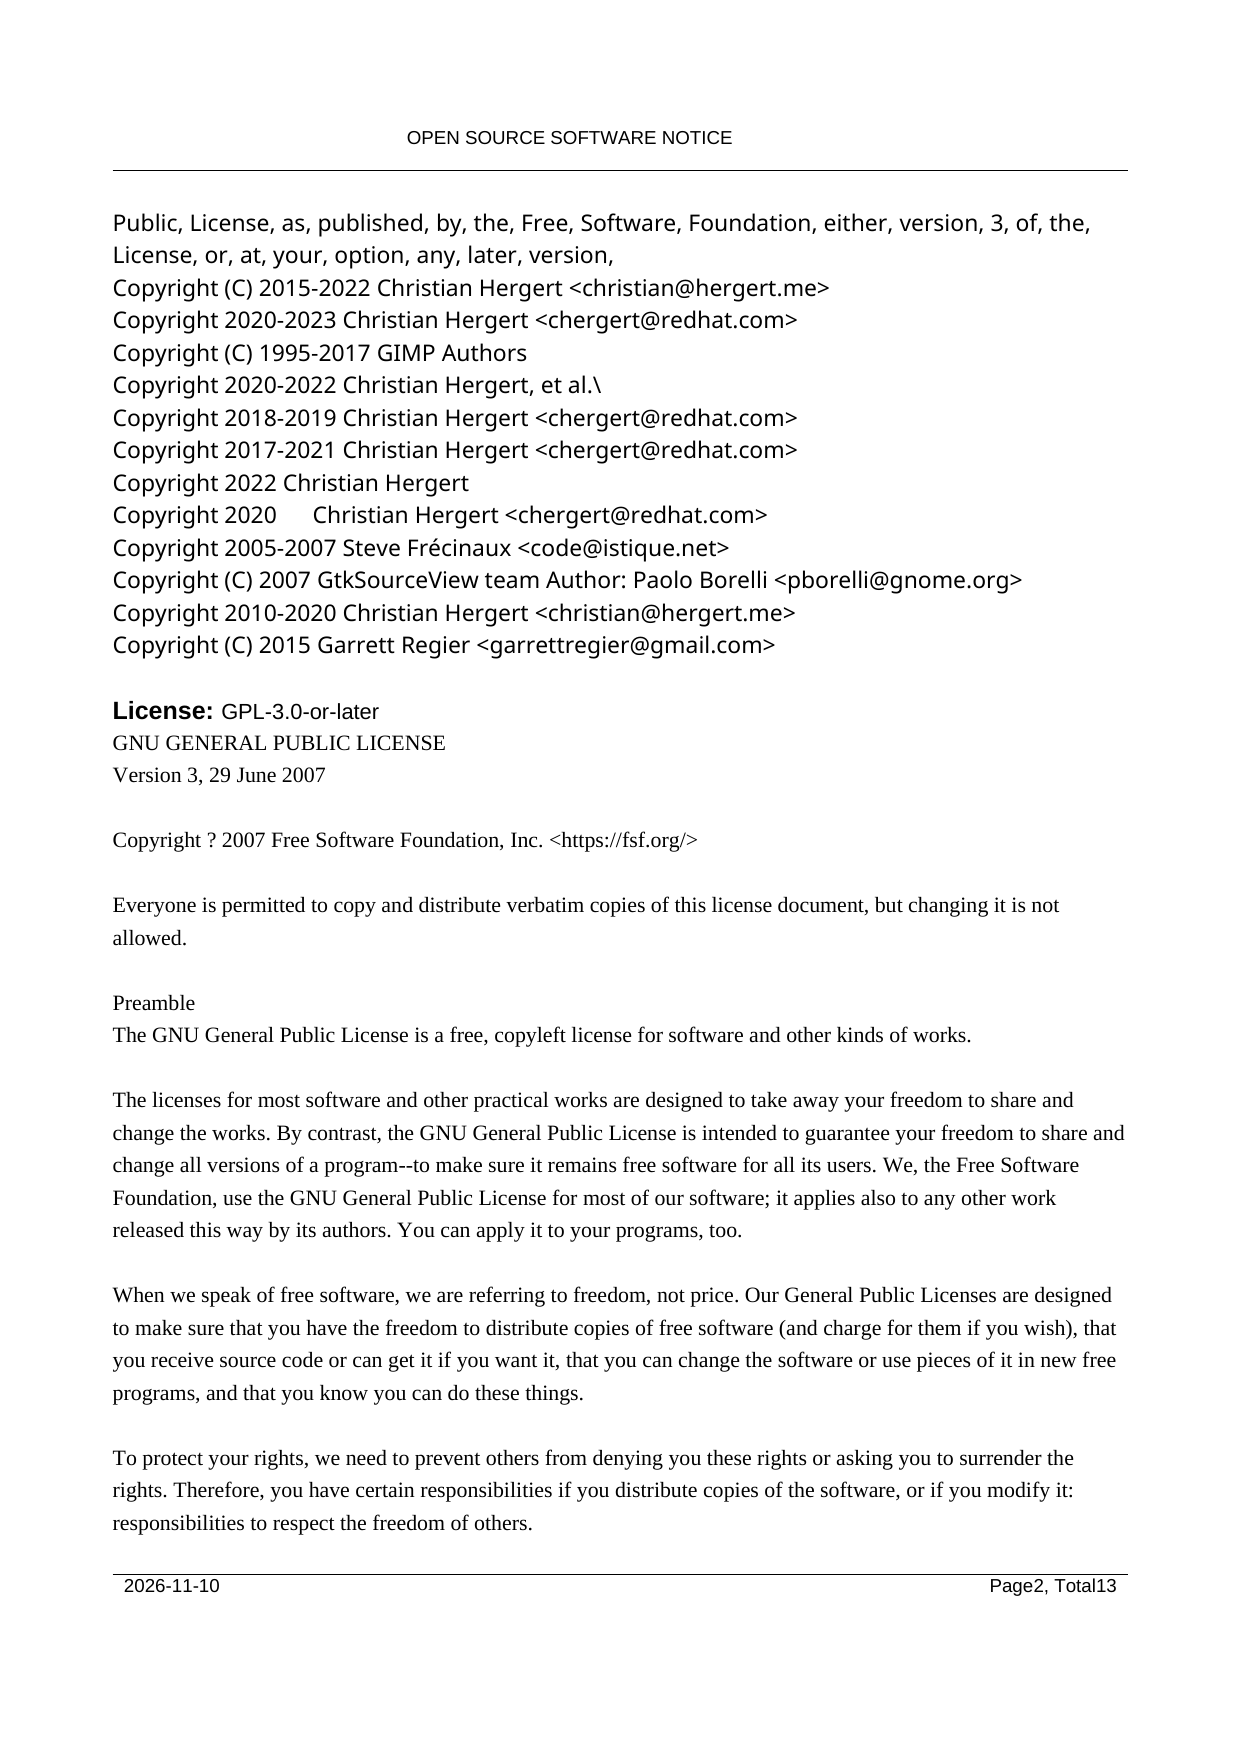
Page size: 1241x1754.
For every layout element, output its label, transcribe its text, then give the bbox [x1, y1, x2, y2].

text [112, 726, 1128, 1539]
text License: GPL-3.0-or-later [112, 694, 1128, 726]
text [112, 206, 1128, 694]
